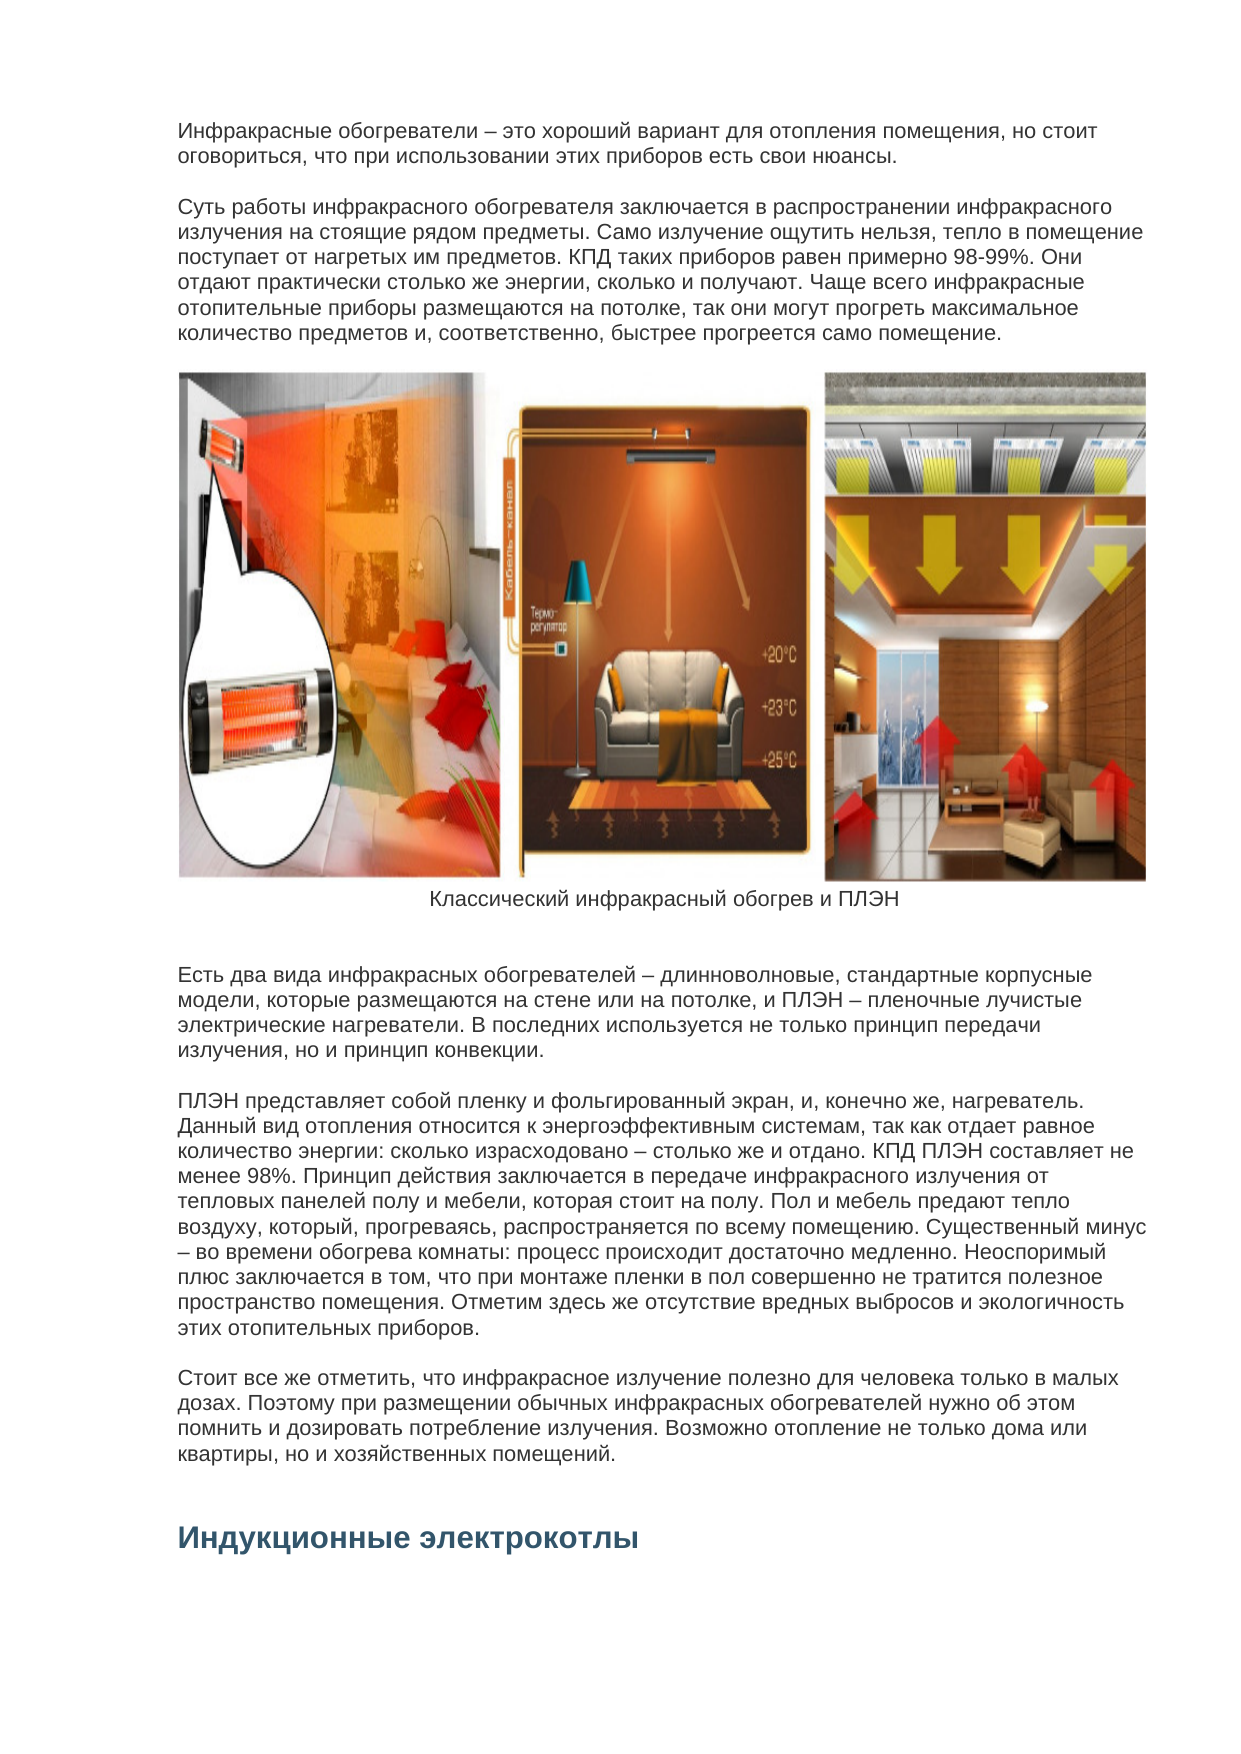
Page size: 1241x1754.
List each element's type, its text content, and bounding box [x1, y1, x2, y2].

text Инфракрасные обогреватели – это хороший вариант для отопления помещения, но стоит оговориться, что при использовании этих приборов есть свои нюансы. [177, 118, 1152, 168]
text Классический инфракрасный обогрев и ПЛЭН [177, 886, 1152, 911]
picture [177, 369, 1148, 886]
text Есть два вида инфракрасных обогревателей – длинноволновые, стандартные корпусные модели, которые размещаются на стене или на потолке, и ПЛЭН – пленочные лучистые электрические нагреватели. В последних используется не только принцип передачи излучения, но и принцип конвекции. ПЛЭН представляет собой пленку и фольгированный экран, и, конечно же, нагреватель. Данный вид отопления относится к энергоэффективным системам, так как отдает равное количество энергии: сколько израсходовано – столько же и отдано. КПД ПЛЭН составляет не менее 98%. Принцип действия заключается в передаче инфракрасного излучения от тепловых панелей полу и мебели, которая стоит на полу. Пол и мебель предают тепло воздуху, который, прогреваясь, распространяется по всему помещению. Существенный минус – во времени обогрева комнаты: процесс происходит достаточно медленно. Неоспоримый плюс заключается в том, что при монтаже пленки в пол совершенно не тратится полезное пространство помещения. Отметим здесь же отсутствие вредных выбросов и экологичность этих отопительных приборов. Стоит все же отметить, что инфракрасное излучение полезно для человека только в малых дозах. Поэтому при размещении обычных инфракрасных обогревателей нужно об этом помнить и дозировать потребление излучения. Возможно отопление не только дома или квартиры, но и хозяйственных помещений. [177, 961, 1152, 1519]
text Индукционные электрокотлы [177, 1519, 1152, 1555]
text Суть работы инфракрасного обогревателя заключается в распространении инфракрасного излучения на стоящие рядом предметы. Само излучение ощутить нельзя, тепло в помещение поступает от нагретых им предметов. КПД таких приборов равен примерно 98-99%. Они отдают практически столько же энергии, сколько и получают. Чаще всего инфракрасные отопительные приборы размещаются на потолке, так они могут прогреть максимальное количество предметов и, соответственно, быстрее прогреется само помещение. [177, 193, 1152, 345]
